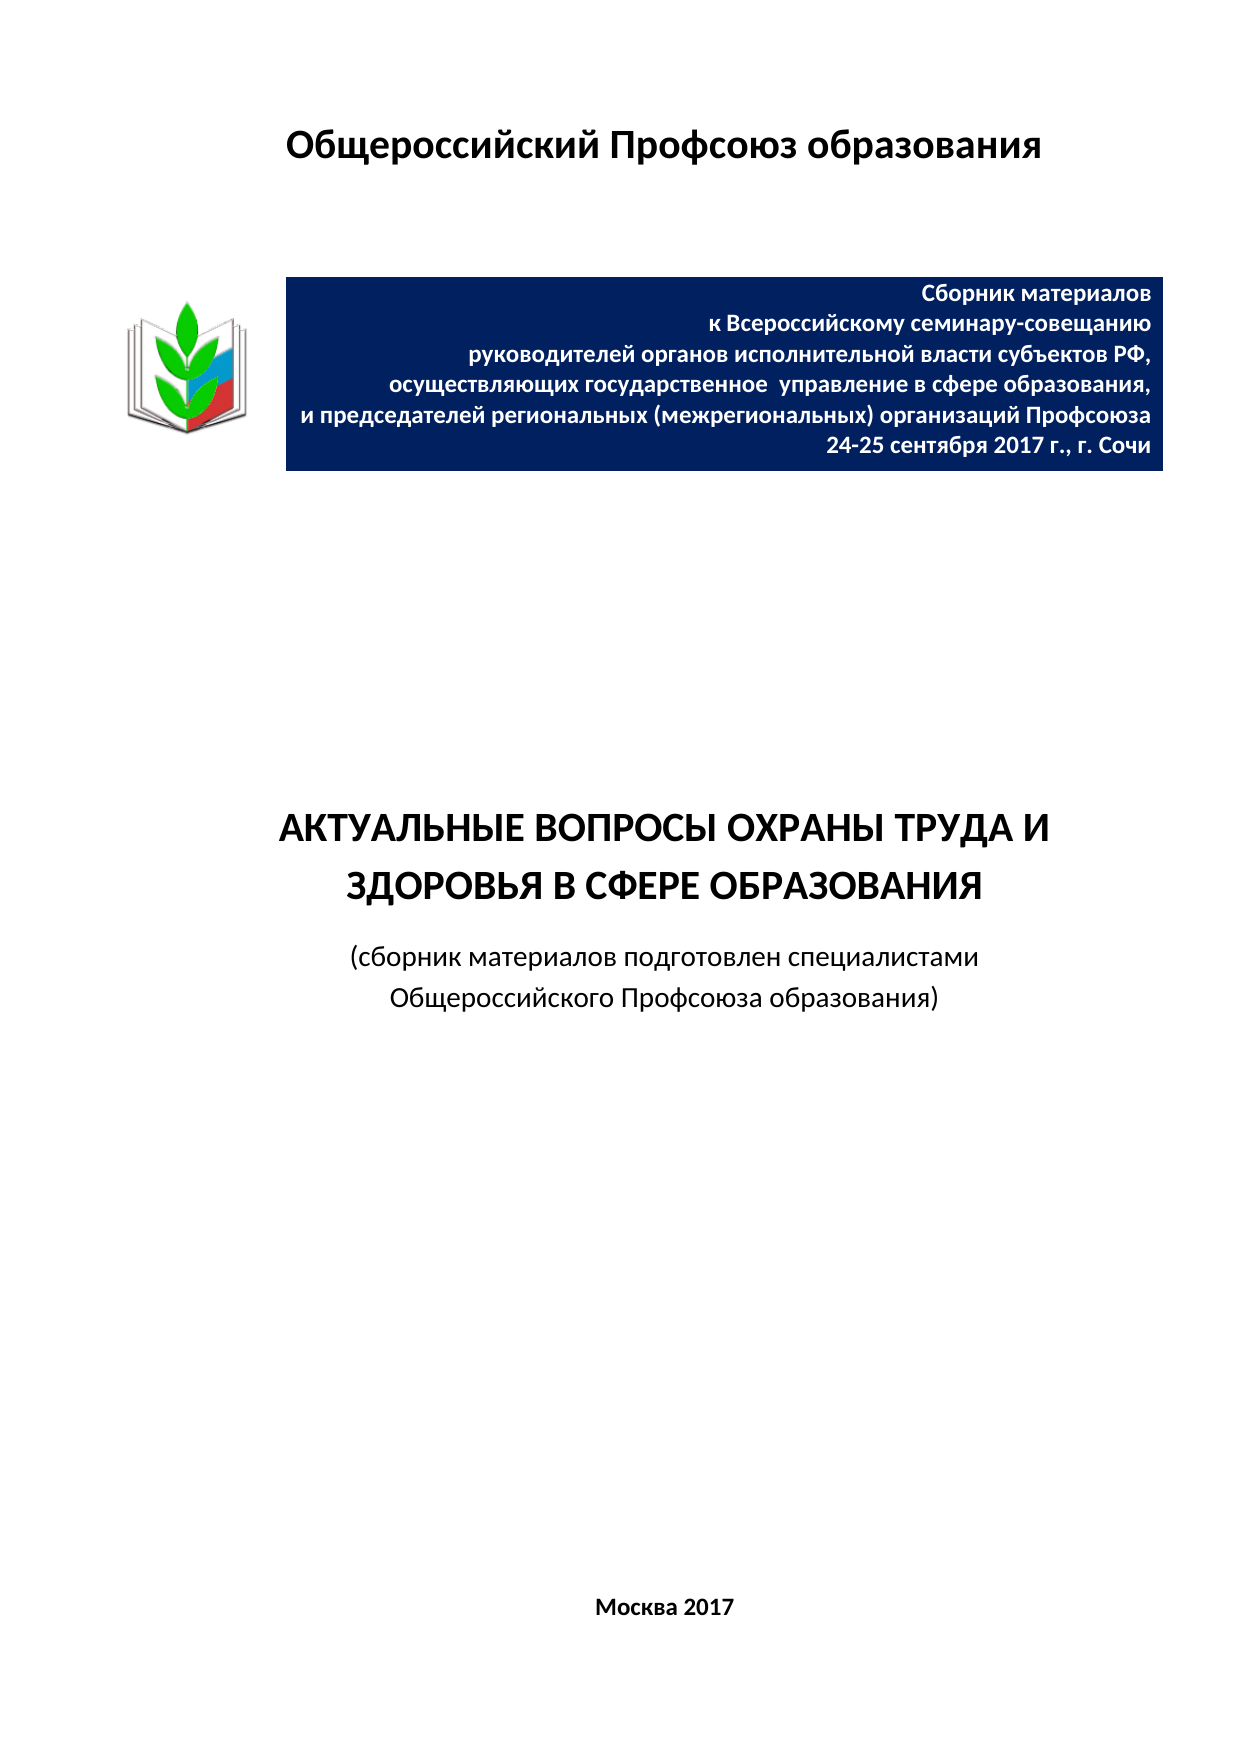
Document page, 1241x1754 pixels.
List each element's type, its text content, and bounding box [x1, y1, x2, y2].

text Москва 2017 [177, 1591, 1152, 1622]
table_header Сборник материалов к Всероссийскому семинару-совещанию руководителей органов исполнительной власти субъектов РФ, осуществляющих государственное управление в сфере образования, и председателей региональных (межрегиональных) организаций Профсоюза 24-25 сентября 2017 г., г. Сочи [286, 277, 1163, 471]
picture [99, 276, 275, 459]
text (сборник материалов подготовлен специалистами [177, 938, 1152, 974]
text Общероссийский Профсоюз образования [177, 118, 1152, 169]
text АКТУАЛЬНЫЕ ВОПРОСЫ ОХРАНЫ ТРУДА И ЗДОРОВЬЯ В СФЕРЕ ОБРАЗОВАНИЯ [177, 801, 1152, 910]
table_header [89, 277, 286, 471]
text Общероссийского Профсоюза образования) [177, 979, 1152, 1015]
